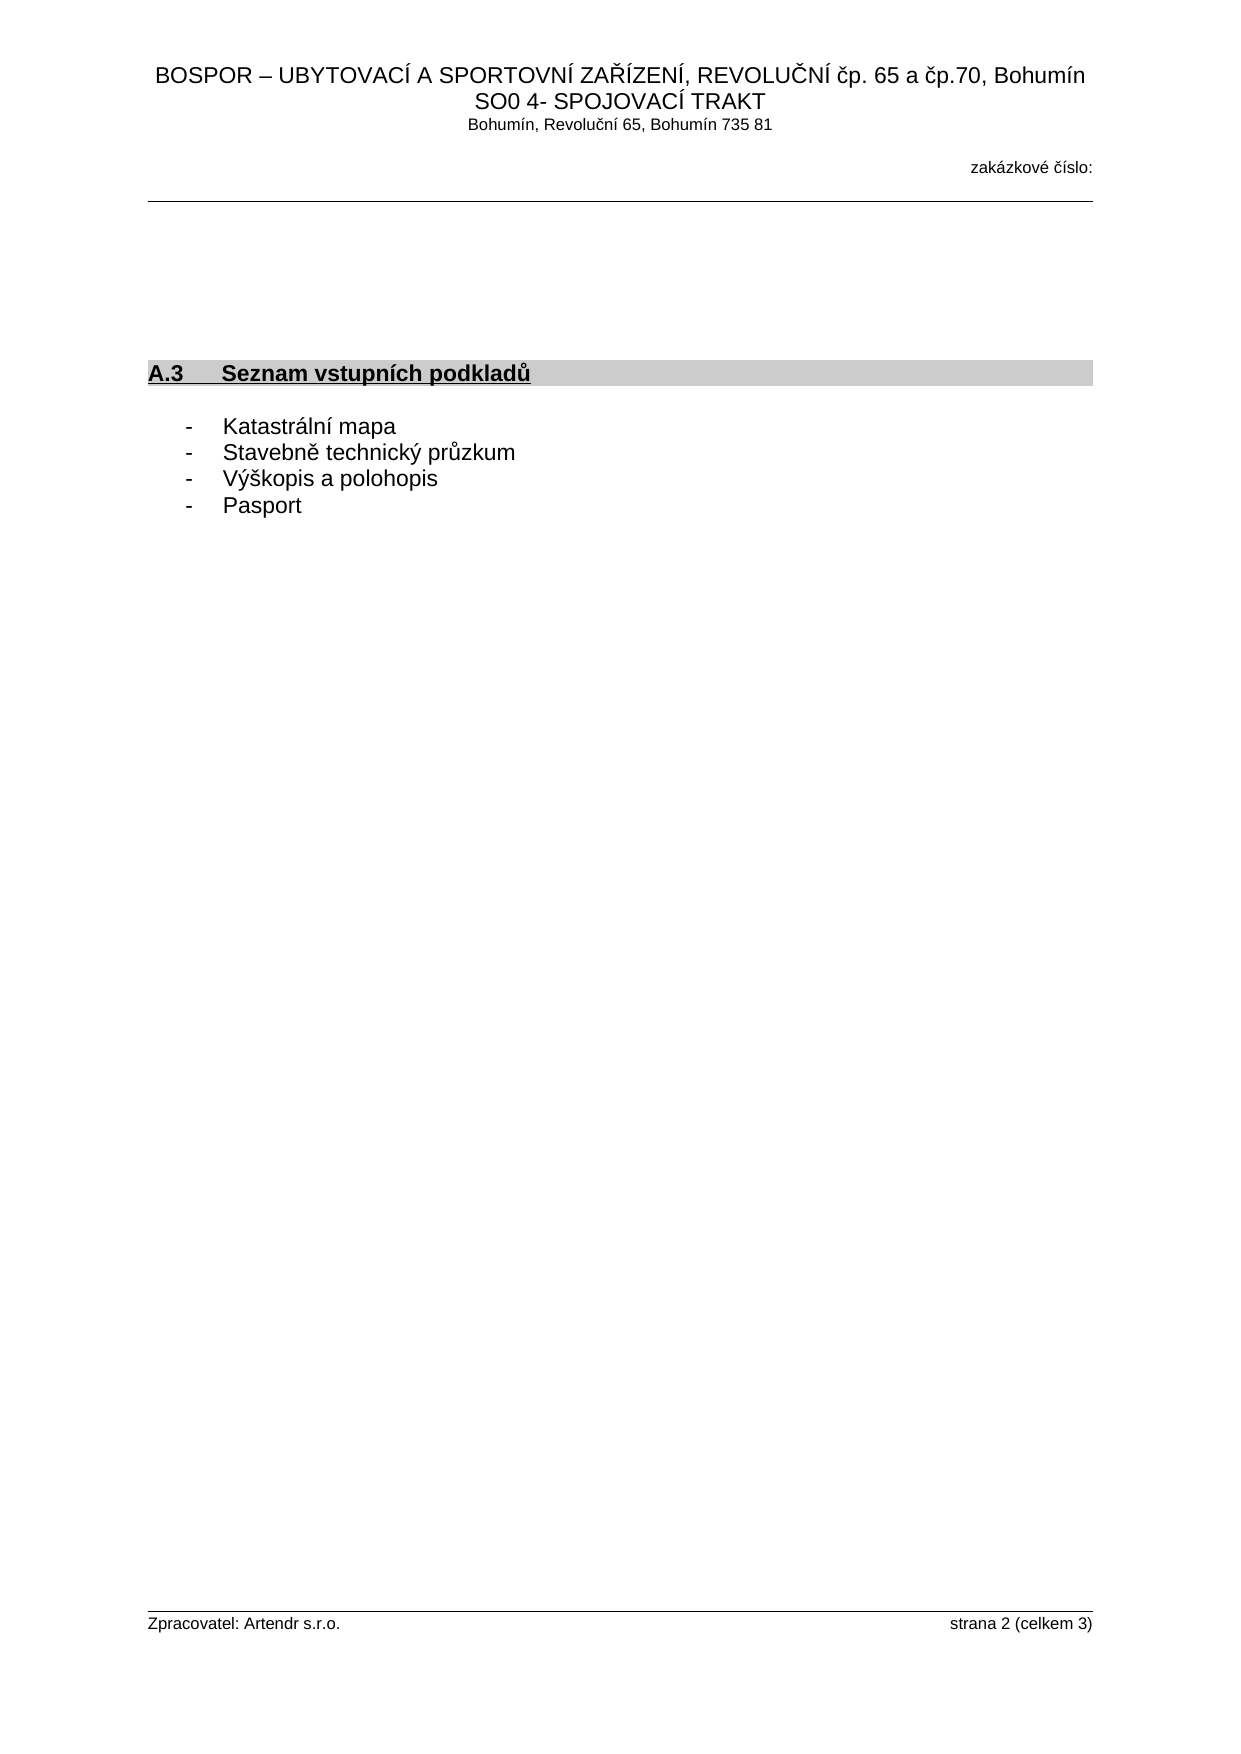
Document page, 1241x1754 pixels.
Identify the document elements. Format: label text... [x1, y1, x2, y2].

text A.3 Seznam vstupních podkladů [148, 360, 1093, 386]
list Výškopis a polohopis [185, 465, 1093, 492]
list Katastrální mapa [185, 413, 1093, 439]
list Stavebně technický průzkum [185, 439, 1093, 465]
list Pasport [185, 492, 1093, 518]
